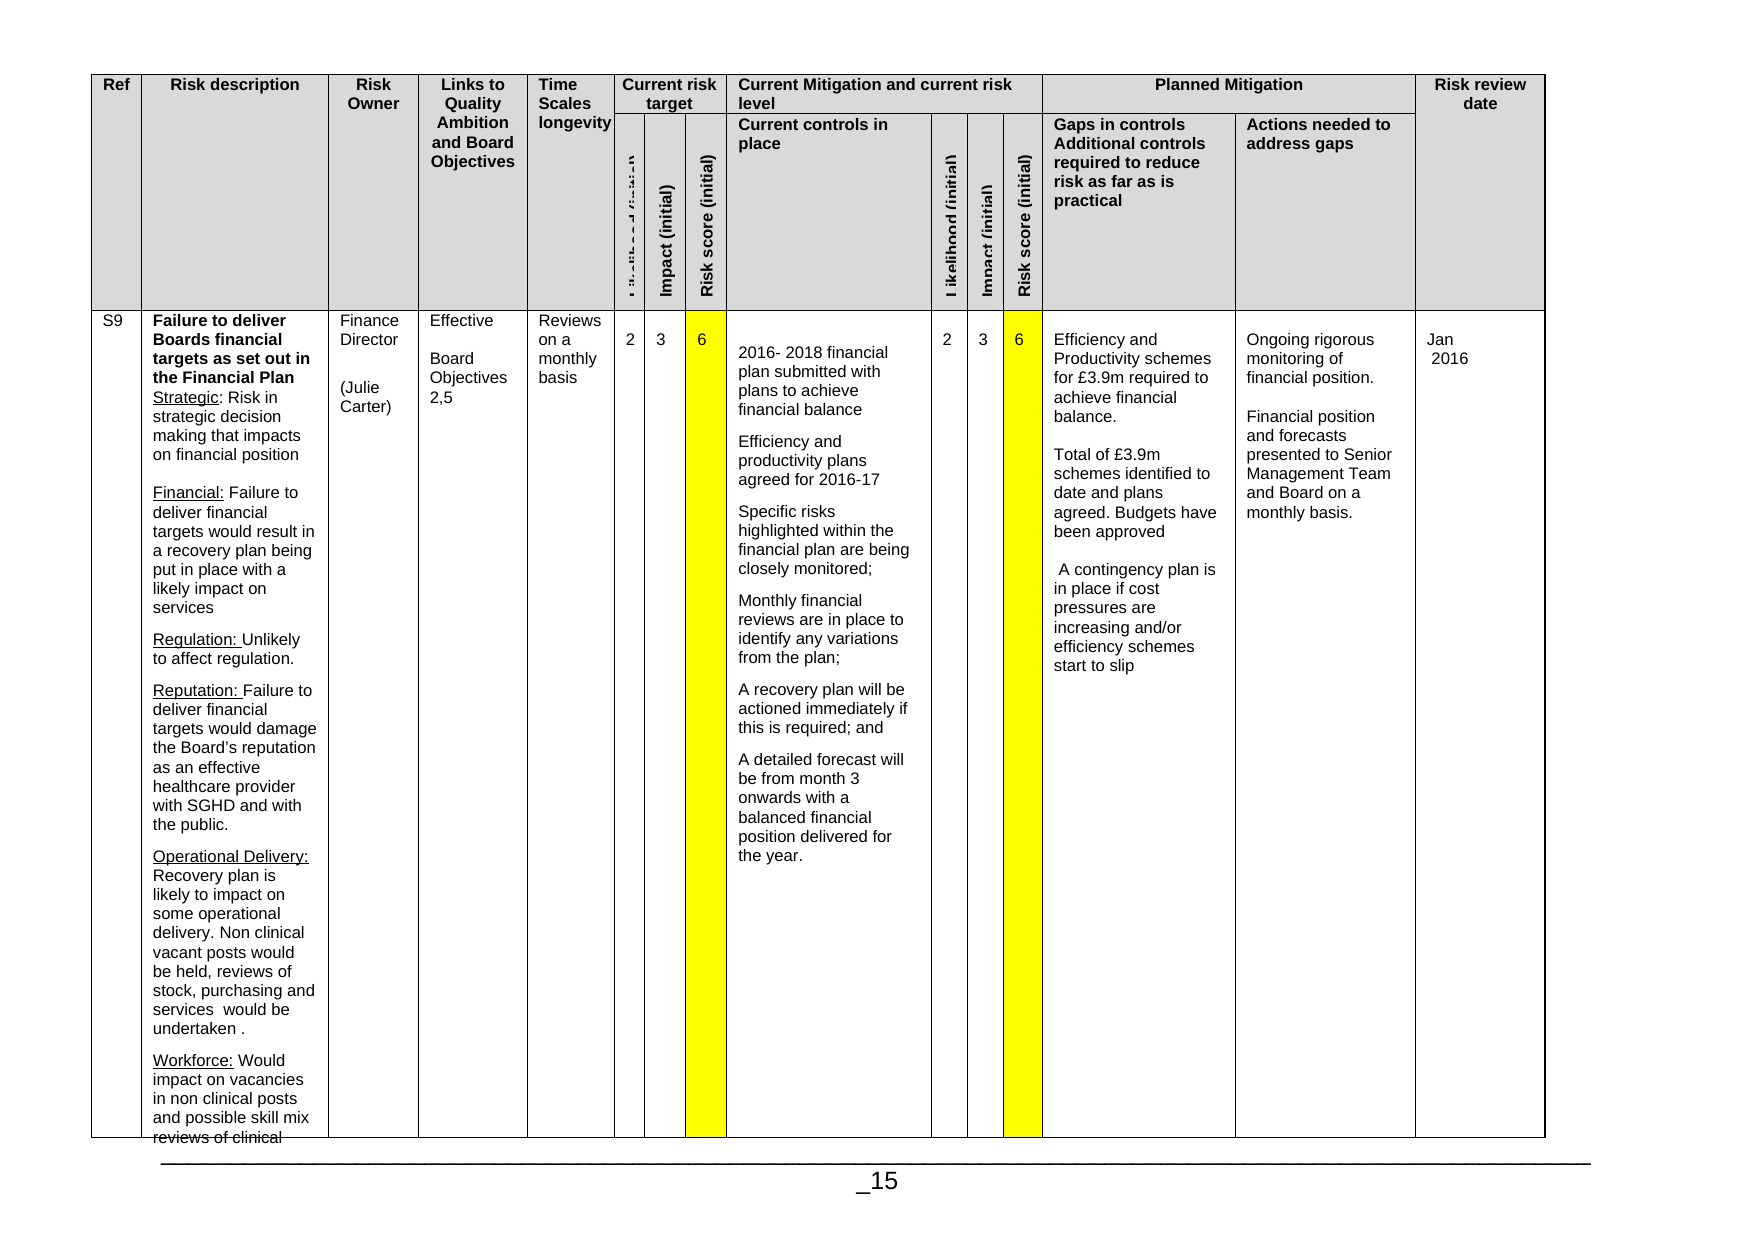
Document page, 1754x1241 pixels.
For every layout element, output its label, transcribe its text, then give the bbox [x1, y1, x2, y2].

table_header Risk review date [1416, 75, 1544, 310]
table_cell Risk score (initial) [1004, 114, 1042, 310]
table_header Links to Quality Ambition and Board Objectives [419, 75, 527, 310]
table_cell 2016- 2018 financial plan submitted with plans to achieve financial balance Efficiency and productivity plans agreed for 2016-17 Specific risks highlighted within the financial plan are being closely monitored; Monthly financial reviews are in place to identify any variations from the plan; A recovery plan will be actioned immediately if this is required; and A detailed forecast will be from month 3 onwards with a balanced financial position delivered for the year. [727, 311, 931, 1137]
table_cell 2 [932, 311, 967, 1137]
table_cell Effective Board Objectives 2,5 [419, 311, 527, 1137]
table_cell 2 [615, 311, 644, 1137]
table_header Current risk target [615, 75, 726, 113]
table_header Risk description [142, 75, 328, 310]
table_cell Impact (initial) [968, 114, 1003, 310]
table_cell Reviews on a monthly basis [528, 311, 614, 1137]
table_cell 6 [1004, 311, 1042, 1137]
table_cell Ongoing rigorous monitoring of financial position. Financial position and forecasts presented to Senior Management Team and Board on a monthly basis. [1236, 311, 1415, 1137]
table_header Ref [92, 75, 141, 310]
table_cell Actions needed to address gaps [1236, 114, 1415, 310]
table_cell 3 [645, 311, 685, 1137]
table_cell Impact (initial) [645, 114, 685, 310]
table_cell Risk score (initial) [686, 114, 726, 310]
table_cell Gaps in controls Additional controls required to reduce risk as far as is practical [1043, 114, 1235, 310]
table_cell Failure to deliver Boards financial targets as set out in the Financial Plan Strategic: Risk in strategic decision making that impacts on financial position Financial: Failure to deliver financial targets would result in a recovery plan being put in place with a likely impact on services Regulation: Unlikely to affect regulation. Reputation: Failure to deliver financial targets would damage the Board’s reputation as an effective healthcare provider with SGHD and with the public. Operational Delivery: Recovery plan is likely to impact on some operational delivery. Non clinical vacant posts would be held, reviews of stock, purchasing and services would be undertaken . Workforce: Would impact on vacancies in non clinical posts and possible skill mix reviews of clinical services [142, 311, 328, 1137]
table_cell Finance Director (Julie Carter) [329, 311, 418, 1137]
table_header Current Mitigation and current risk level [727, 75, 1042, 113]
table_cell Likelihood (initial) [615, 114, 644, 310]
table_cell Likelihood (initial) [932, 114, 967, 310]
table_header Time Scales longevity [528, 75, 614, 310]
table_cell Jan 2016 [1416, 311, 1544, 1137]
table_header Planned Mitigation [1043, 75, 1415, 113]
table_cell Current controls in place [727, 114, 931, 310]
table_header Risk Owner [329, 75, 418, 310]
table_cell 3 [968, 311, 1003, 1137]
table_cell Efficiency and Productivity schemes for £3.9m required to achieve financial balance. Total of £3.9m schemes identified to date and plans agreed. Budgets have been approved A contingency plan is in place if cost pressures are increasing and/or efficiency schemes start to slip [1043, 311, 1235, 1137]
table_cell 6 [686, 311, 726, 1137]
table_cell S9 [92, 311, 141, 1137]
